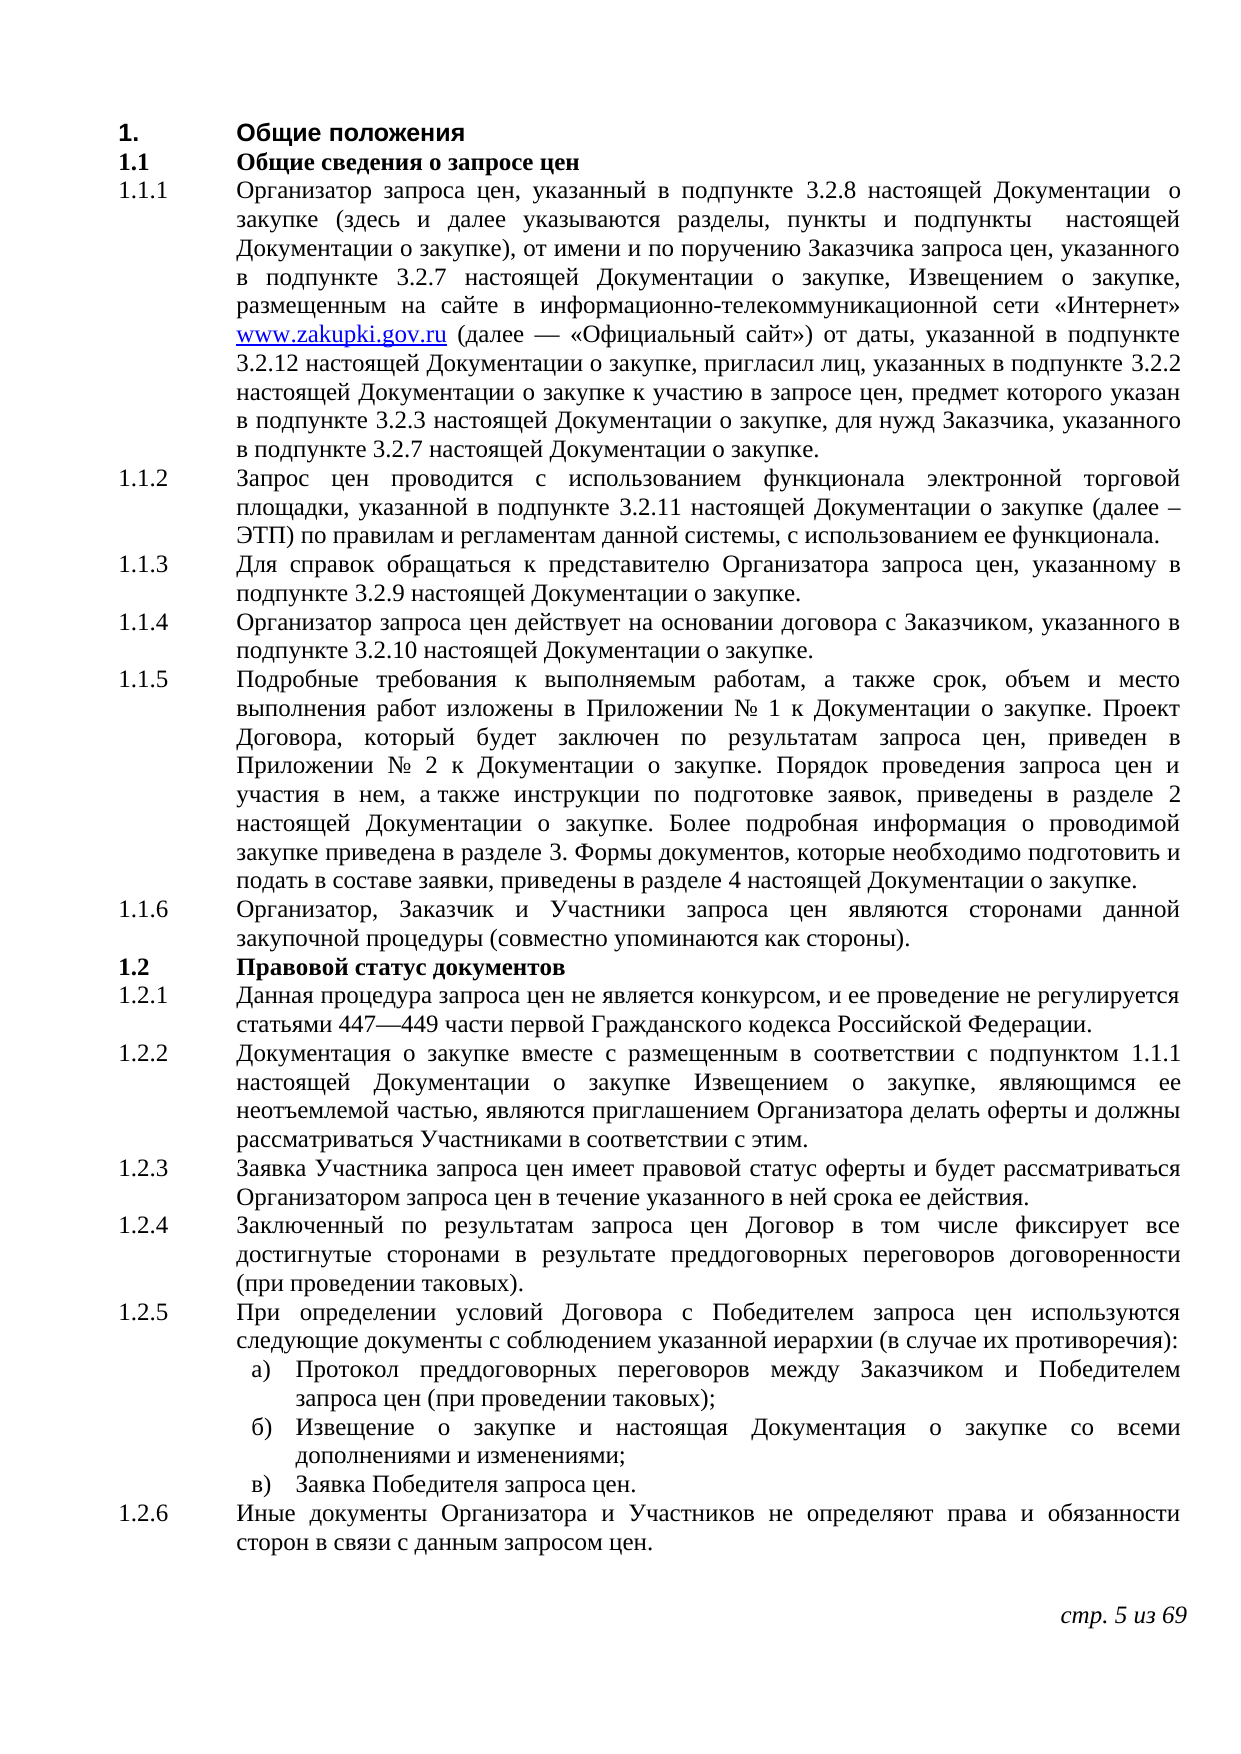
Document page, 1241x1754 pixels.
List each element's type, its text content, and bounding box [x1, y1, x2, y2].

text Протокол преддоговорных переговоров между Заказчиком и Победителем запроса цен (при проведении таковых); [251, 1354, 1181, 1412]
subtitle Общие сведения о запросе цен [118, 147, 1181, 176]
text Заключенный по результатам запроса цен Договор в том числе фиксирует все достигнутые сторонами в результате преддоговорных переговоров договоренности (при проведении таковых). [118, 1211, 1181, 1297]
text Заявка Участника запроса цен имеет правовой статус оферты и будет рассматриваться Организатором запроса цен в течение указанного в ней срока ее действия. [118, 1153, 1181, 1211]
text Организатор запроса цен действует на основании договора с Заказчиком, указанного в подпункте 3.2.10 настоящей Документации о закупке. [118, 607, 1181, 664]
text Организатор запроса цен, указанный в подпункте 3.2.8 настоящей Документации о закупке (здесь и далее указываются разделы, пункты и подпункты настоящей Документации о закупке), от имени и по поручению Заказчика запроса цен, указанного в подпункте 3.2.7 настоящей Документации о закупке, Извещением о закупке, размещенным на сайте в информационно-телекоммуникационной сети «Интернет» www.zakupki.gov.ru (далее — «Официальный сайт») от даты, указанной в подпункте 3.2.12 настоящей Документации о закупке, пригласил лиц, указанных в подпункте 3.2.2 настоящей Документации о закупке к участию в запросе цен, предмет которого указан в подпункте 3.2.3 настоящей Документации о закупке, для нужд Заказчика, указанного в подпункте 3.2.7 настоящей Документации о закупке. [118, 176, 1181, 463]
text Для справок обращаться к представителю Организатора запроса цен, указанному в подпункте 3.2.9 настоящей Документации о закупке. [118, 549, 1181, 607]
subtitle Правовой статус документов [118, 952, 1181, 981]
text Запрос цен проводится с использованием функционала электронной торговой площадки, указанной в подпункте 3.2.11 настоящей Документации о закупке (далее – ЭТП) по правилам и регламентам данной системы, с использованием ее функционала. [118, 463, 1181, 549]
text При определении условий Договора с Победителем запроса цен используются следующие документы с соблюдением указанной иерархии (в случае их противоречия): [118, 1297, 1181, 1354]
text Извещение о закупке и настоящая Документация о закупке со всеми дополнениями и изменениями; [251, 1412, 1181, 1469]
text Заявка Победителя запроса цен. [251, 1469, 1181, 1498]
text Подробные требования к выполняемым работам, а также срок, объем и место выполнения работ изложены в Приложении № 1 к Документации о закупке. Проект Договора, который будет заключен по результатам запроса цен, приведен в Приложении № 2 к Документации о закупке. Порядок проведения запроса цен и участия в нем, а также инструкции по подготовке заявок, приведены в разделе 2 настоящей Документации о закупке. Более подробная информация о проводимой закупке приведена в разделе 3. Формы документов, которые необходимо подготовить и подать в составе заявки, приведены в разделе 4 настоящей Документации о закупке. [118, 664, 1181, 894]
text Организатор, Заказчик и Участники запроса цен являются сторонами данной закупочной процедуры (совместно упоминаются как стороны). [118, 894, 1181, 952]
text Данная процедура запроса цен не является конкурсом, и ее проведение не регулируется статьями 447—449 части первой Гражданского кодекса Российской Федерации. [118, 981, 1181, 1038]
text Документация о закупке вместе с размещенным в соответствии с подпунктом 1.1.1 настоящей Документации о закупке Извещением о закупке, являющимся ее неотъемлемой частью, являются приглашением Организатора делать оферты и должны рассматриваться Участниками в соответствии с этим. [118, 1038, 1181, 1153]
text Иные документы Организатора и Участников не определяют права и обязанности сторон в связи с данным запросом цен. [118, 1498, 1181, 1556]
subtitle Общие положения [118, 118, 1181, 147]
